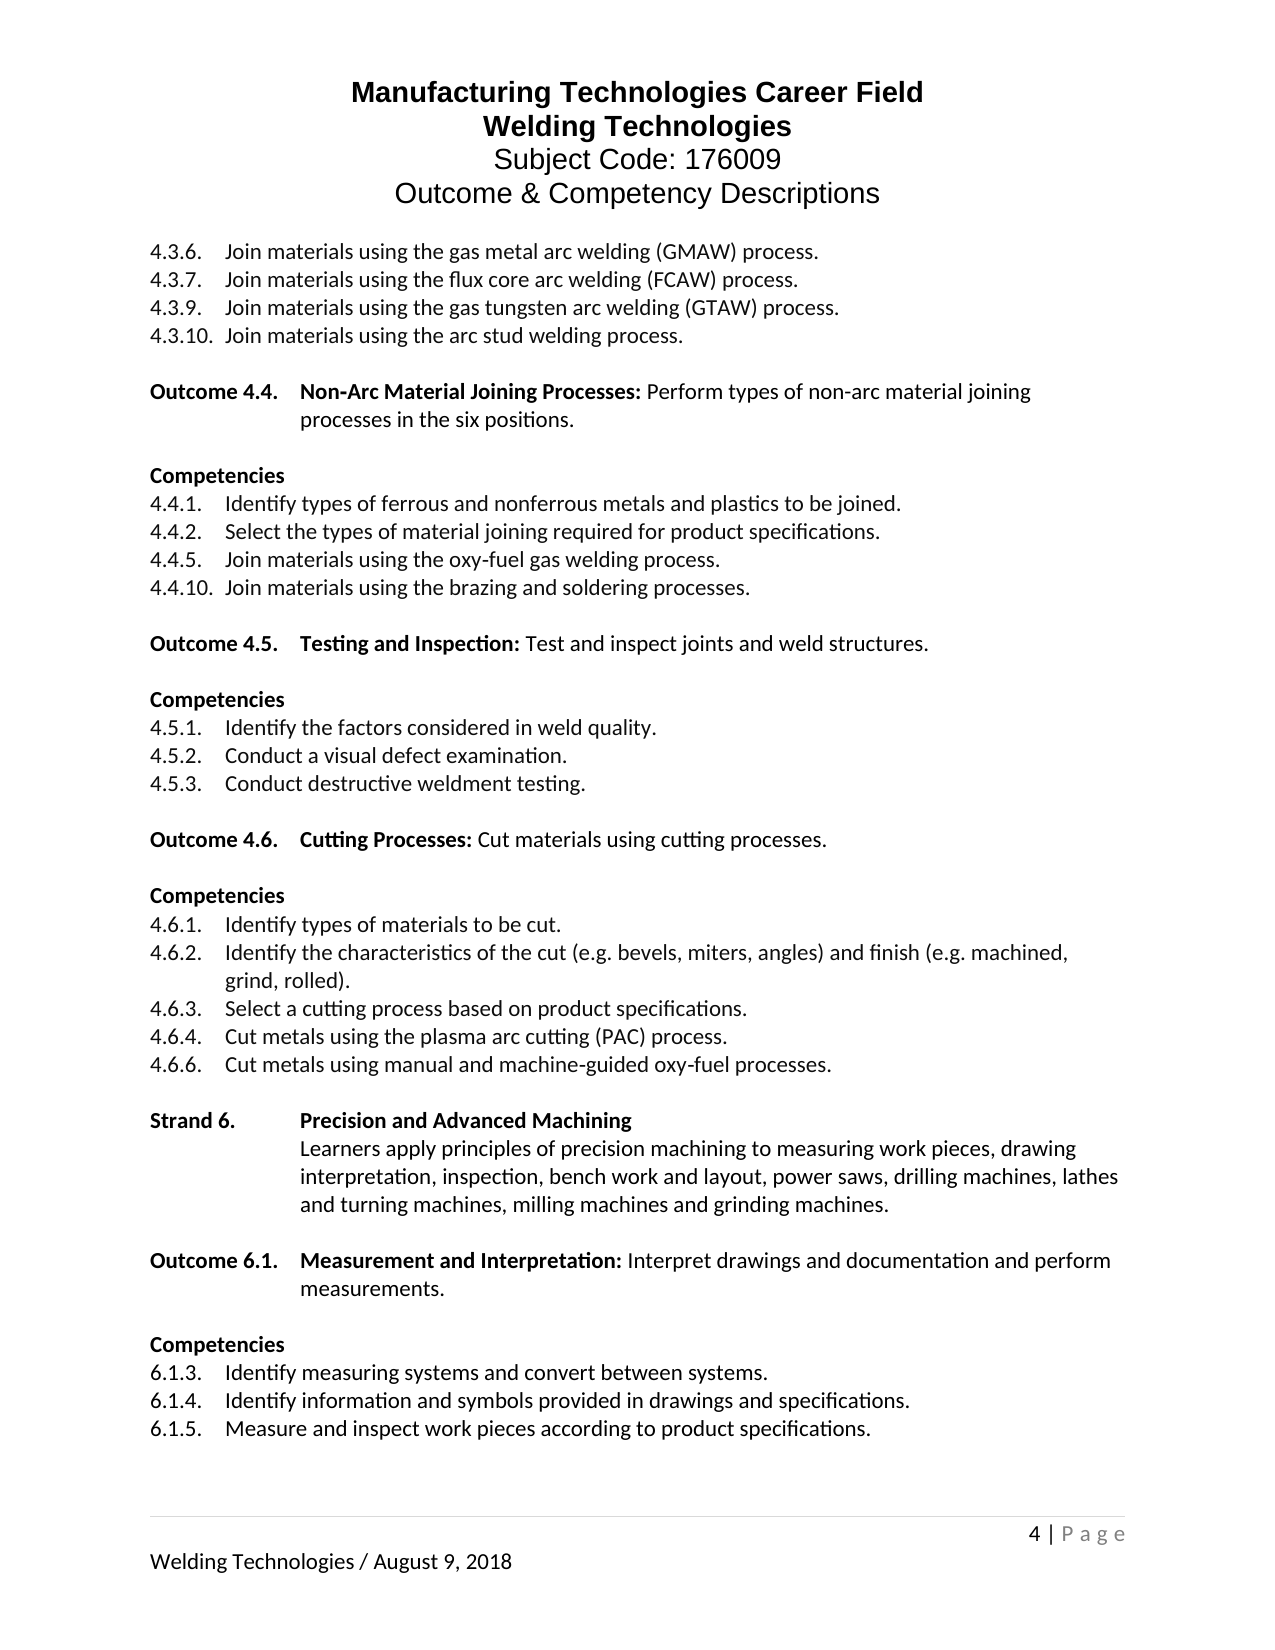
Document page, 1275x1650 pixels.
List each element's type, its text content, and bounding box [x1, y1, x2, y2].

text 4.6.2. Identify the characteristics of the cut (e.g. bevels, miters, angles) and finish (e.g. machined, grind, rolled). [150, 938, 1125, 994]
text 4.5.2. Conduct a visual defect examination. [150, 742, 1125, 769]
text Outcome 4.6. Cutting Processes: Cut materials using cutting processes. [150, 826, 1125, 854]
text Competencies [150, 882, 1125, 910]
text interpretation, inspection, bench work and layout, power saws, drilling machines, lathes and turning machines, milling machines and grinding machines. [300, 1162, 1125, 1218]
text 4.6.1. Identify types of materials to be cut. [150, 910, 1125, 938]
text Outcome 4.5. Testing and Inspection: Test and inspect joints and weld structures. [150, 629, 1125, 657]
text 4.6.6. Cut metals using manual and machine‐guided oxy‐fuel processes. [150, 1050, 1125, 1078]
text 4.6.3. Select a cutting process based on product specifications. [150, 994, 1125, 1022]
text Competencies [150, 461, 1125, 489]
text Competencies [150, 686, 1125, 713]
text Strand 6. Precision and Advanced Machining [150, 1106, 1125, 1134]
text Outcome 4.4. Non‐Arc Material Joining Processes: Perform types of non-arc material joining processes in the six positions. [150, 377, 1125, 433]
text 4.5.1. Identify the factors considered in weld quality. [150, 713, 1125, 742]
text Competencies [150, 1330, 1125, 1358]
text 4.3.9. Join materials using the gas tungsten arc welding (GTAW) process. [150, 293, 1125, 321]
text 4.4.1. Identify types of ferrous and nonferrous metals and plastics to be joined. [150, 489, 1125, 517]
text 6.1.3. Identify measuring systems and convert between systems. [150, 1358, 1125, 1386]
text 4.3.6. Join materials using the gas metal arc welding (GMAW) process. [150, 237, 1125, 265]
text 4.3.10. Join materials using the arc stud welding process. [150, 321, 1125, 349]
text 4.4.2. Select the types of material joining required for product specifications. [150, 517, 1125, 545]
text Outcome 6.1. Measurement and Interpretation: Interpret drawings and documentation and perform measurements. [150, 1246, 1125, 1302]
text 4.3.7. Join materials using the flux core arc welding (FCAW) process. [150, 265, 1125, 293]
text 6.1.5. Measure and inspect work pieces according to product specifications. [150, 1414, 1125, 1442]
text 4.4.5. Join materials using the oxy‐fuel gas welding process. [150, 545, 1125, 573]
text 4.6.4. Cut metals using the plasma arc cutting (PAC) process. [150, 1022, 1125, 1050]
text 6.1.4. Identify information and symbols provided in drawings and specifications. [150, 1386, 1125, 1414]
text 4.4.10. Join materials using the brazing and soldering processes. [150, 573, 1125, 601]
text 4.5.3. Conduct destructive weldment testing. [150, 769, 1125, 798]
text Learners apply principles of precision machining to measuring work pieces, drawing [300, 1134, 1125, 1162]
